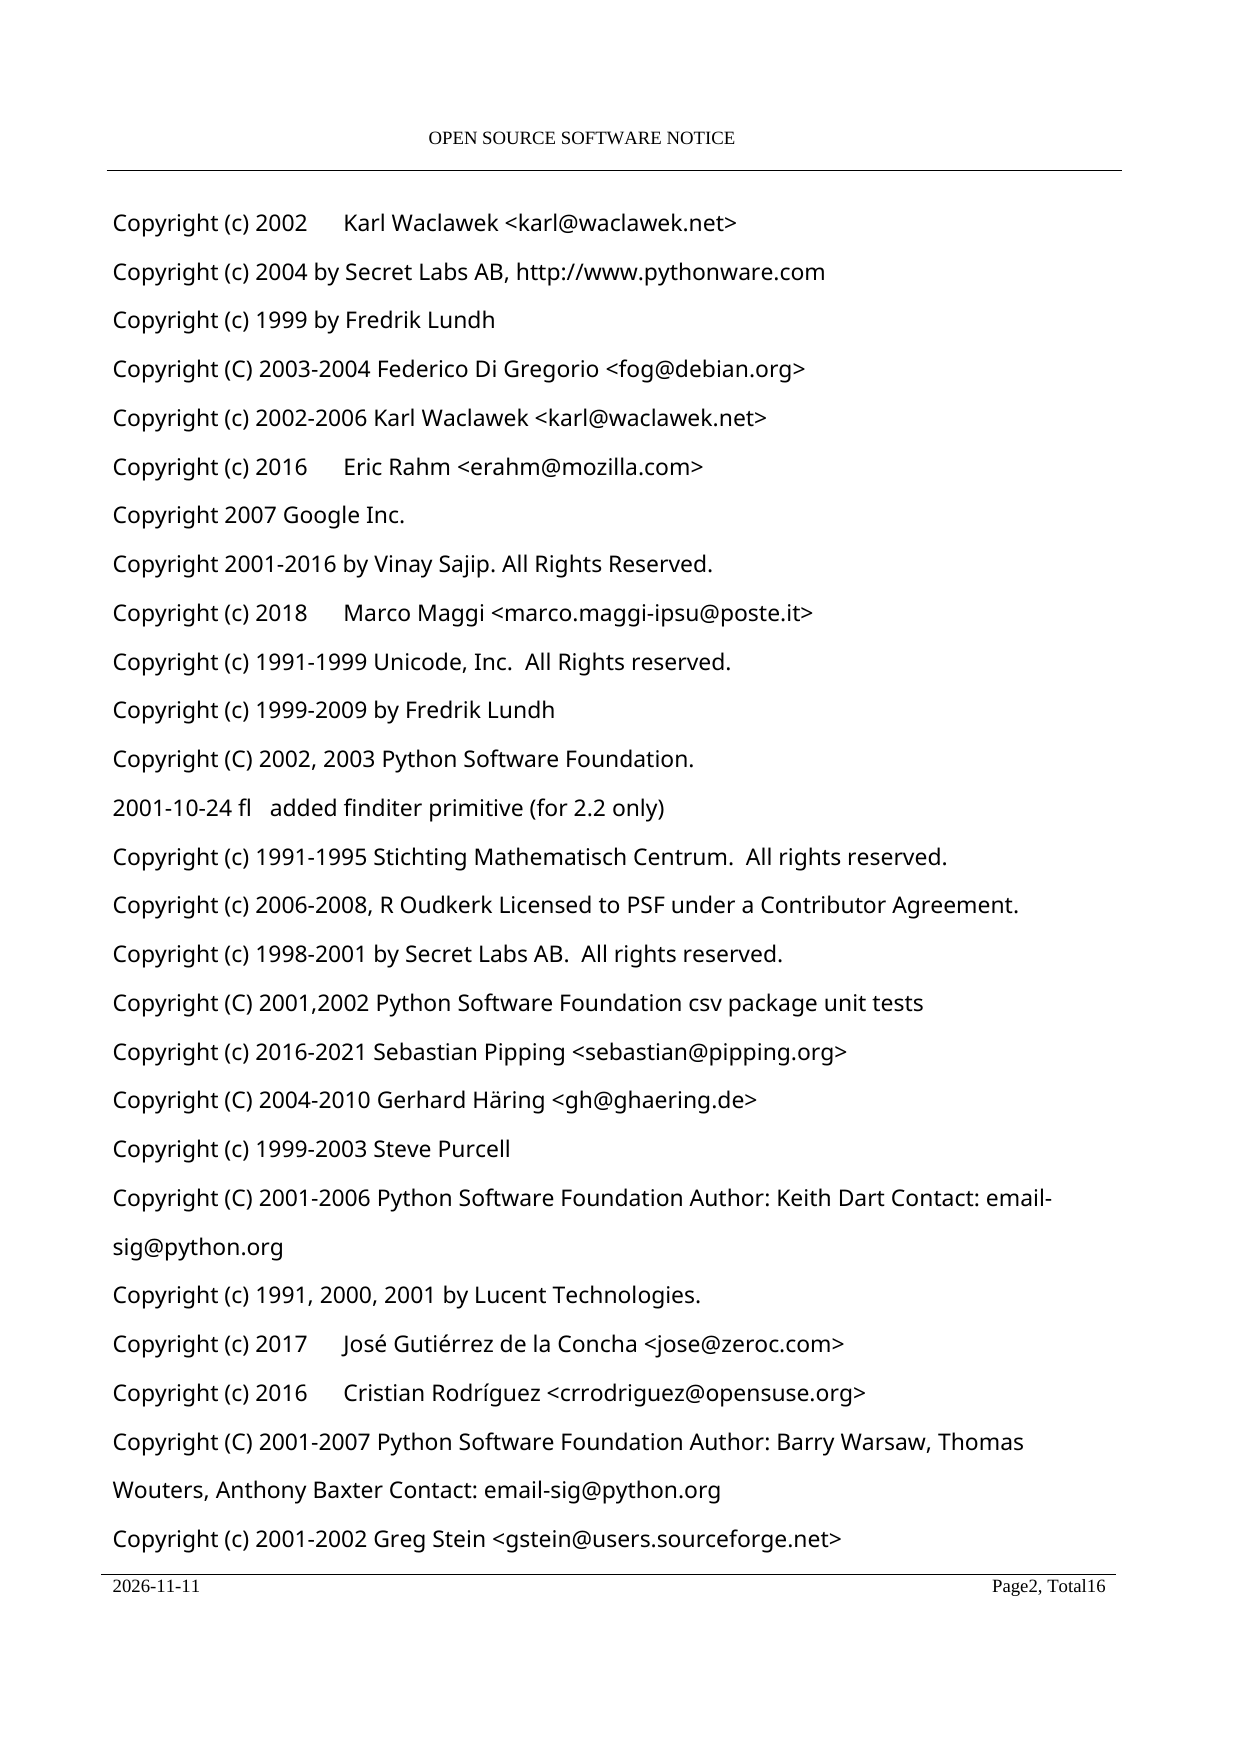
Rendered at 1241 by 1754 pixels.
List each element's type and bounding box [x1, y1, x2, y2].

text [112, 206, 1128, 1555]
